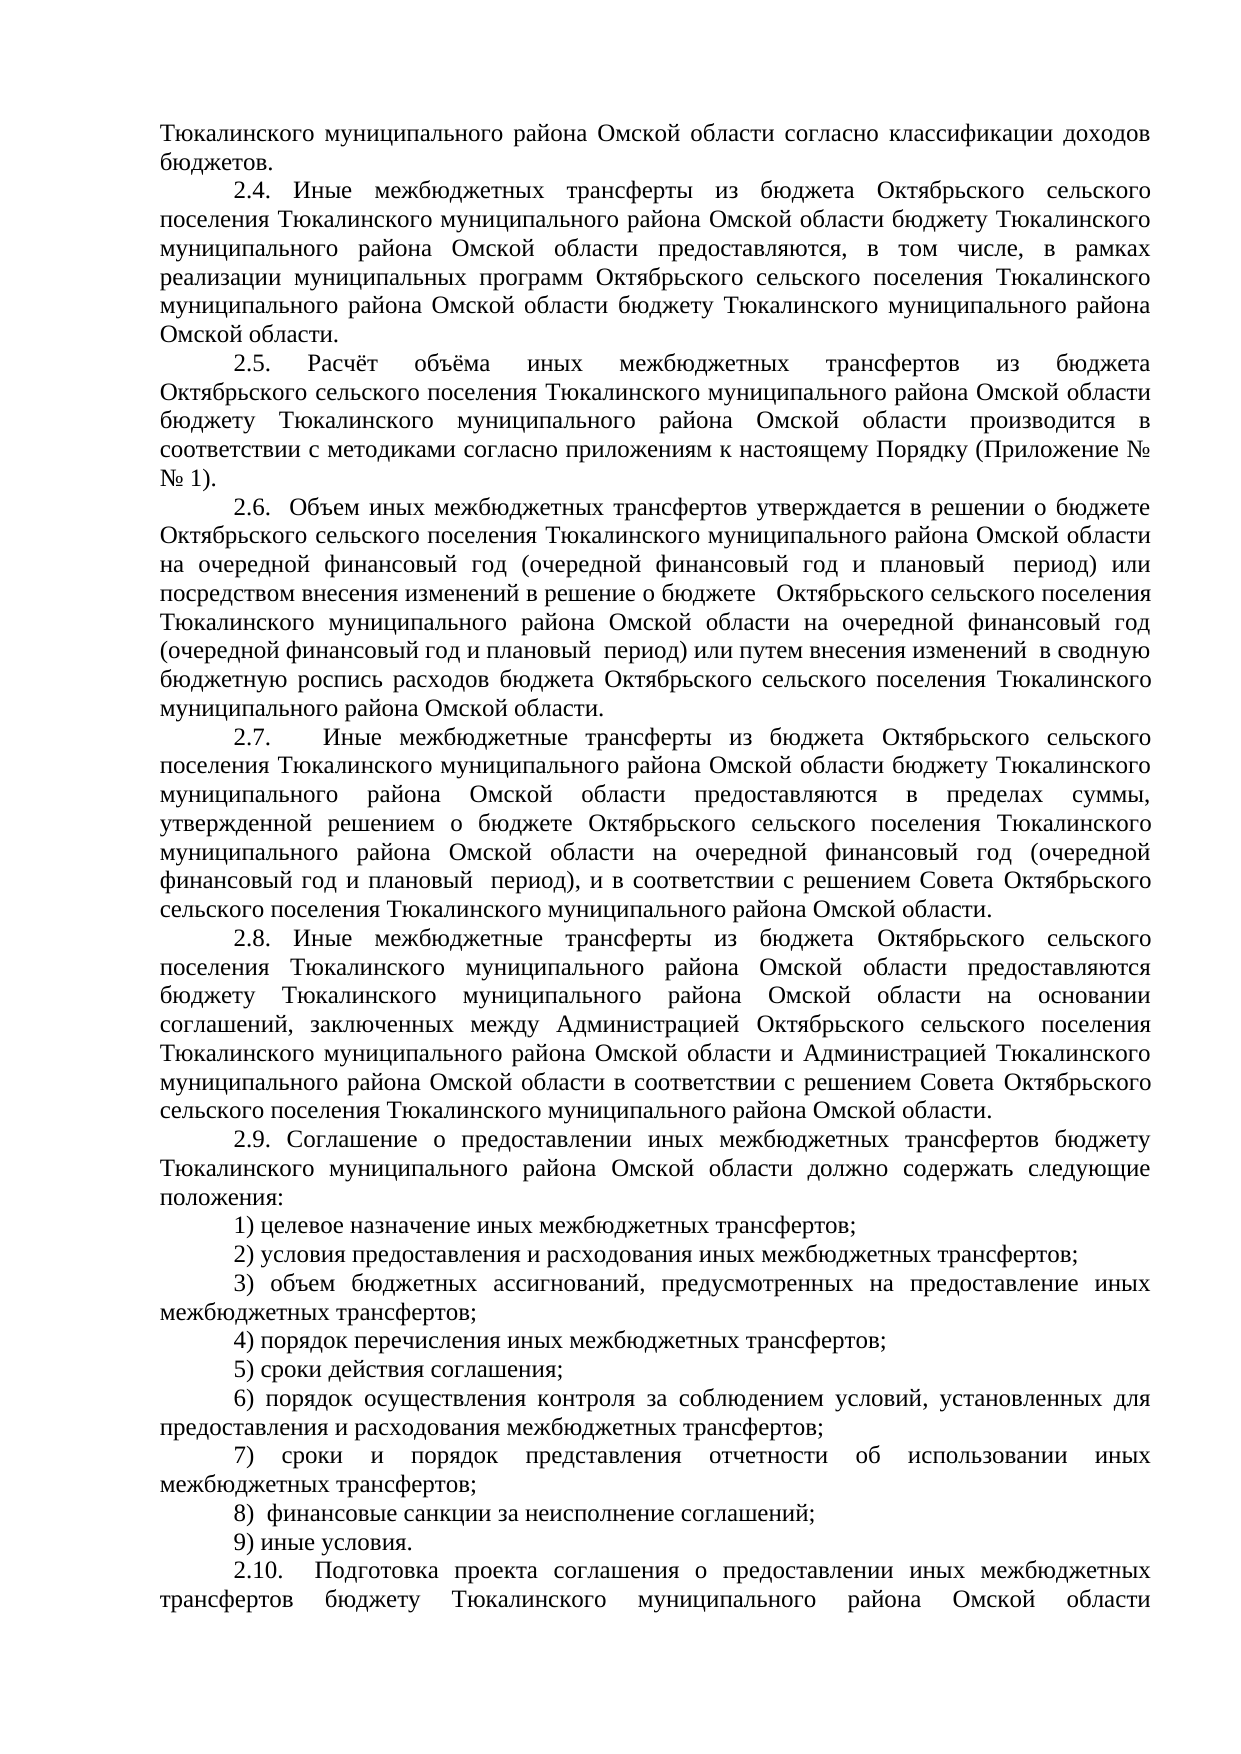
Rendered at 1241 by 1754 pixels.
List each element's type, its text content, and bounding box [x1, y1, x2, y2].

text 2.4. Иные межбюджетных трансферты из бюджета Октябрьского сельского поселения Тюкалинского муниципального района Омской области бюджету Тюкалинского муниципального района Омской области предоставляются, в том числе, в рамках реализации муниципальных программ Октябрьского сельского поселения Тюкалинского муниципального района Омской области бюджету Тюкалинского муниципального района Омской области. [159, 176, 1152, 348]
text 2.6. Объем иных межбюджетных трансфертов утверждается в решении о бюджете Октябрьского сельского поселения Тюкалинского муниципального района Омской области на очередной финансовый год (очередной финансовый год и плановый период) или посредством внесения изменений в решение о бюджете Октябрьского сельского поселения Тюкалинского муниципального района Омской области на очередной финансовый год (очередной финансовый год и плановый период) или путем внесения изменений в сводную бюджетную роспись расходов бюджета Октябрьского сельского поселения Тюкалинского муниципального района Омской области. [159, 492, 1152, 722]
text 2) условия предоставления и расходования иных межбюджетных трансфертов; [159, 1239, 1152, 1268]
text 5) сроки действия соглашения; [159, 1354, 1152, 1383]
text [159, 118, 1152, 176]
text 9) иные условия. [159, 1527, 1152, 1556]
text 4) порядок перечисления иных межбюджетных трансфертов; [159, 1326, 1152, 1354]
text 2.7. Иные межбюджетные трансферты из бюджета Октябрьского сельского поселения Тюкалинского муниципального района Омской области бюджету Тюкалинского муниципального района Омской области предоставляются в пределах суммы, утвержденной решением о бюджете Октябрьского сельского поселения Тюкалинского муниципального района Омской области на очередной финансовый год (очередной финансовый год и плановый период), и в соответствии с решением Совета Октябрьского сельского поселения Тюкалинского муниципального района Омской области. [159, 722, 1152, 923]
text 7) сроки и порядок представления отчетности об использовании иных межбюджетных трансфертов; [159, 1441, 1152, 1498]
text 2.5. Расчёт объёма иных межбюджетных трансфертов из бюджета Октябрьского сельского поселения Тюкалинского муниципального района Омской области бюджету Тюкалинского муниципального района Омской области производится в соответствии с методиками согласно приложениям к настоящему Порядку (Приложение №№ 1). [159, 348, 1152, 492]
text 2.8. Иные межбюджетные трансферты из бюджета Октябрьского сельского поселения Тюкалинского муниципального района Омской области предоставляются бюджету Тюкалинского муниципального района Омской области на основании соглашений, заключенных между Администрацией Октябрьского сельского поселения Тюкалинского муниципального района Омской области и Администрацией Тюкалинского муниципального района Омской области в соответствии с решением Совета Октябрьского сельского поселения Тюкалинского муниципального района Омской области. [159, 923, 1152, 1124]
text 3) объем бюджетных ассигнований, предусмотренных на предоставление иных межбюджетных трансфертов; [159, 1268, 1152, 1326]
text 1) целевое назначение иных межбюджетных трансфертов; [159, 1211, 1152, 1239]
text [159, 1556, 1152, 1613]
text 8) финансовые санкции за неисполнение соглашений; [159, 1498, 1152, 1527]
text 6) порядок осуществления контроля за соблюдением условий, установленных для предоставления и расходования межбюджетных трансфертов; [159, 1383, 1152, 1441]
text 2.9. Соглашение о предоставлении иных межбюджетных трансфертов бюджету Тюкалинского муниципального района Омской области должно содержать следующие положения: [159, 1124, 1152, 1211]
